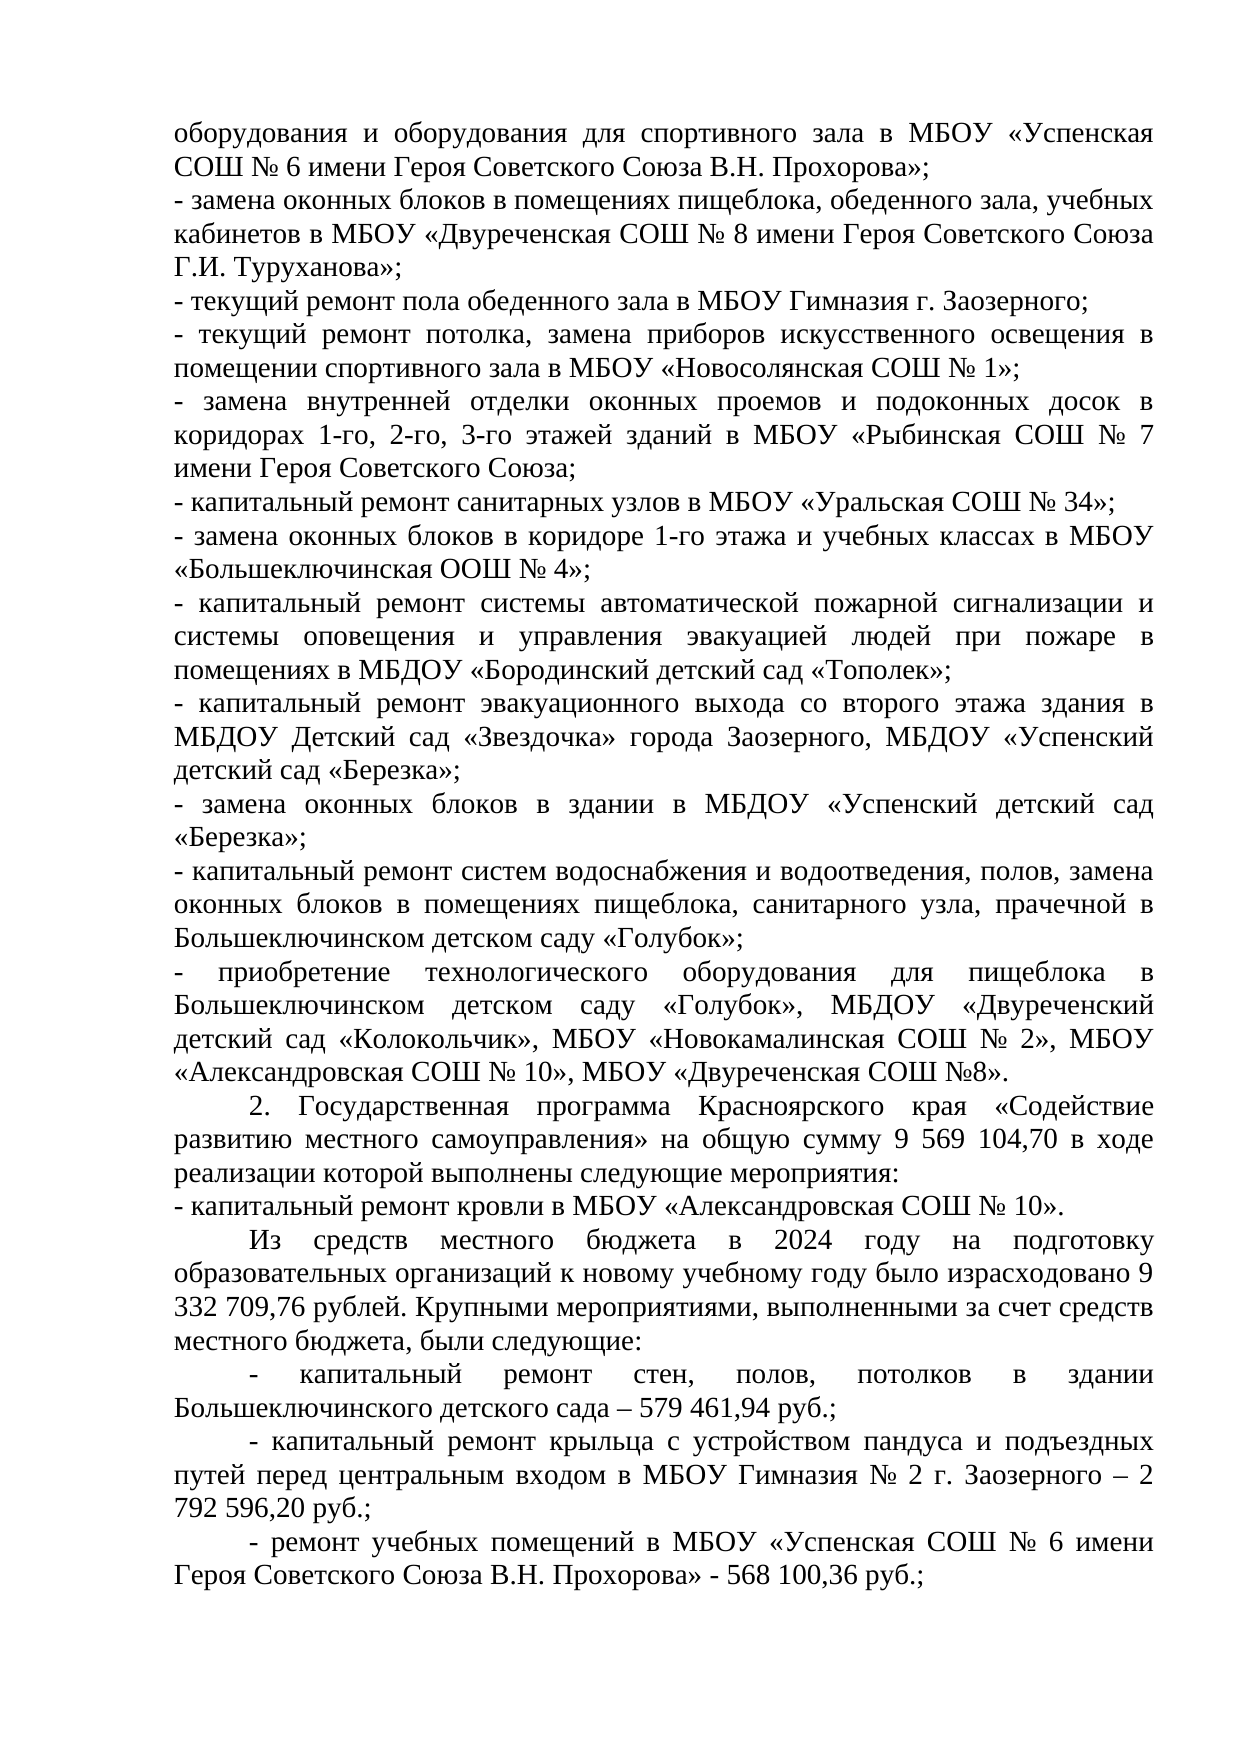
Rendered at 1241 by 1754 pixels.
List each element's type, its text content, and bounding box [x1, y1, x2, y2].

text - замена оконных блоков в здании в МБДОУ «Успенский детский сад «Березка»; [174, 786, 1155, 853]
text - капитальный ремонт кровли в МБОУ «Александровская СОШ № 10». [174, 1188, 1155, 1222]
text 2. Государственная программа Красноярского края «Содействие развитию местного самоуправления» на общую сумму 9 569 104,70 в ходе реализации которой выполнены следующие мероприятия: [174, 1088, 1155, 1188]
text - замена оконных блоков в коридоре 1-го этажа и учебных классах в МБОУ «Большеключинская ООШ № 4»; [174, 518, 1155, 585]
text - замена оконных блоков в помещениях пищеблока, обеденного зала, учебных кабинетов в МБОУ «Двуреченская СОШ № 8 имени Героя Советского Союза Г.И. Туруханова»; [174, 182, 1155, 283]
text - приобретение технологического оборудования для пищеблока в Большеключинском детском саду «Голубок», МБДОУ «Двуреченский детский сад «Колокольчик», МБОУ «Новокамалинская СОШ № 2», МБОУ «Александровская СОШ № 10», МБОУ «Двуреченская СОШ №8». [174, 954, 1155, 1088]
text - замена внутренней отделки оконных проемов и подоконных досок в коридорах 1-го, 2-го, 3-го этажей зданий в МБОУ «Рыбинская СОШ № 7 имени Героя Советского Союза; [174, 383, 1155, 484]
text - капитальный ремонт санитарных узлов в МБОУ «Уральская СОШ № 34»; [174, 484, 1155, 518]
text - капитальный ремонт системы автоматической пожарной сигнализации и системы оповещения и управления эвакуацией людей при пожаре в помещениях в МБДОУ «Бородинский детский сад «Тополек»; [174, 585, 1155, 685]
text - капитальный ремонт стен, полов, потолков в здании Большеключинского детского сада – 579 461,94 руб.; [174, 1356, 1155, 1423]
text - капитальный ремонт крыльца с устройством пандуса и подъездных путей перед центральным входом в МБОУ Гимназия № 2 г. Заозерного – 2 792 596,20 руб.; [174, 1423, 1155, 1524]
text - текущий ремонт пола обеденного зала в МБОУ Гимназия г. Заозерного; [174, 283, 1155, 316]
text Из средств местного бюджета в 2024 году на подготовку образовательных организаций к новому учебному году было израсходовано 9 332 709,76 рублей. Крупными мероприятиями, выполненными за счет средств местного бюджета, были следующие: [174, 1222, 1155, 1356]
text - капитальный ремонт систем водоснабжения и водоотведения, полов, замена оконных блоков в помещениях пищеблока, санитарного узла, прачечной в Большеключинском детском саду «Голубок»; [174, 853, 1155, 954]
text - текущий ремонт потолка, замена приборов искусственного освещения в помещении спортивного зала в МБОУ «Новосолянская СОШ № 1»; [174, 316, 1155, 383]
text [174, 115, 1155, 182]
text - капитальный ремонт эвакуационного выхода со второго этажа здания в МБДОУ Детский сад «Звездочка» города Заозерного, МБДОУ «Успенский детский сад «Березка»; [174, 685, 1155, 786]
text - ремонт учебных помещений в МБОУ «Успенская СОШ № 6 имени Героя Советского Союза В.Н. Прохорова» - 568 100,36 руб.; [174, 1524, 1155, 1591]
